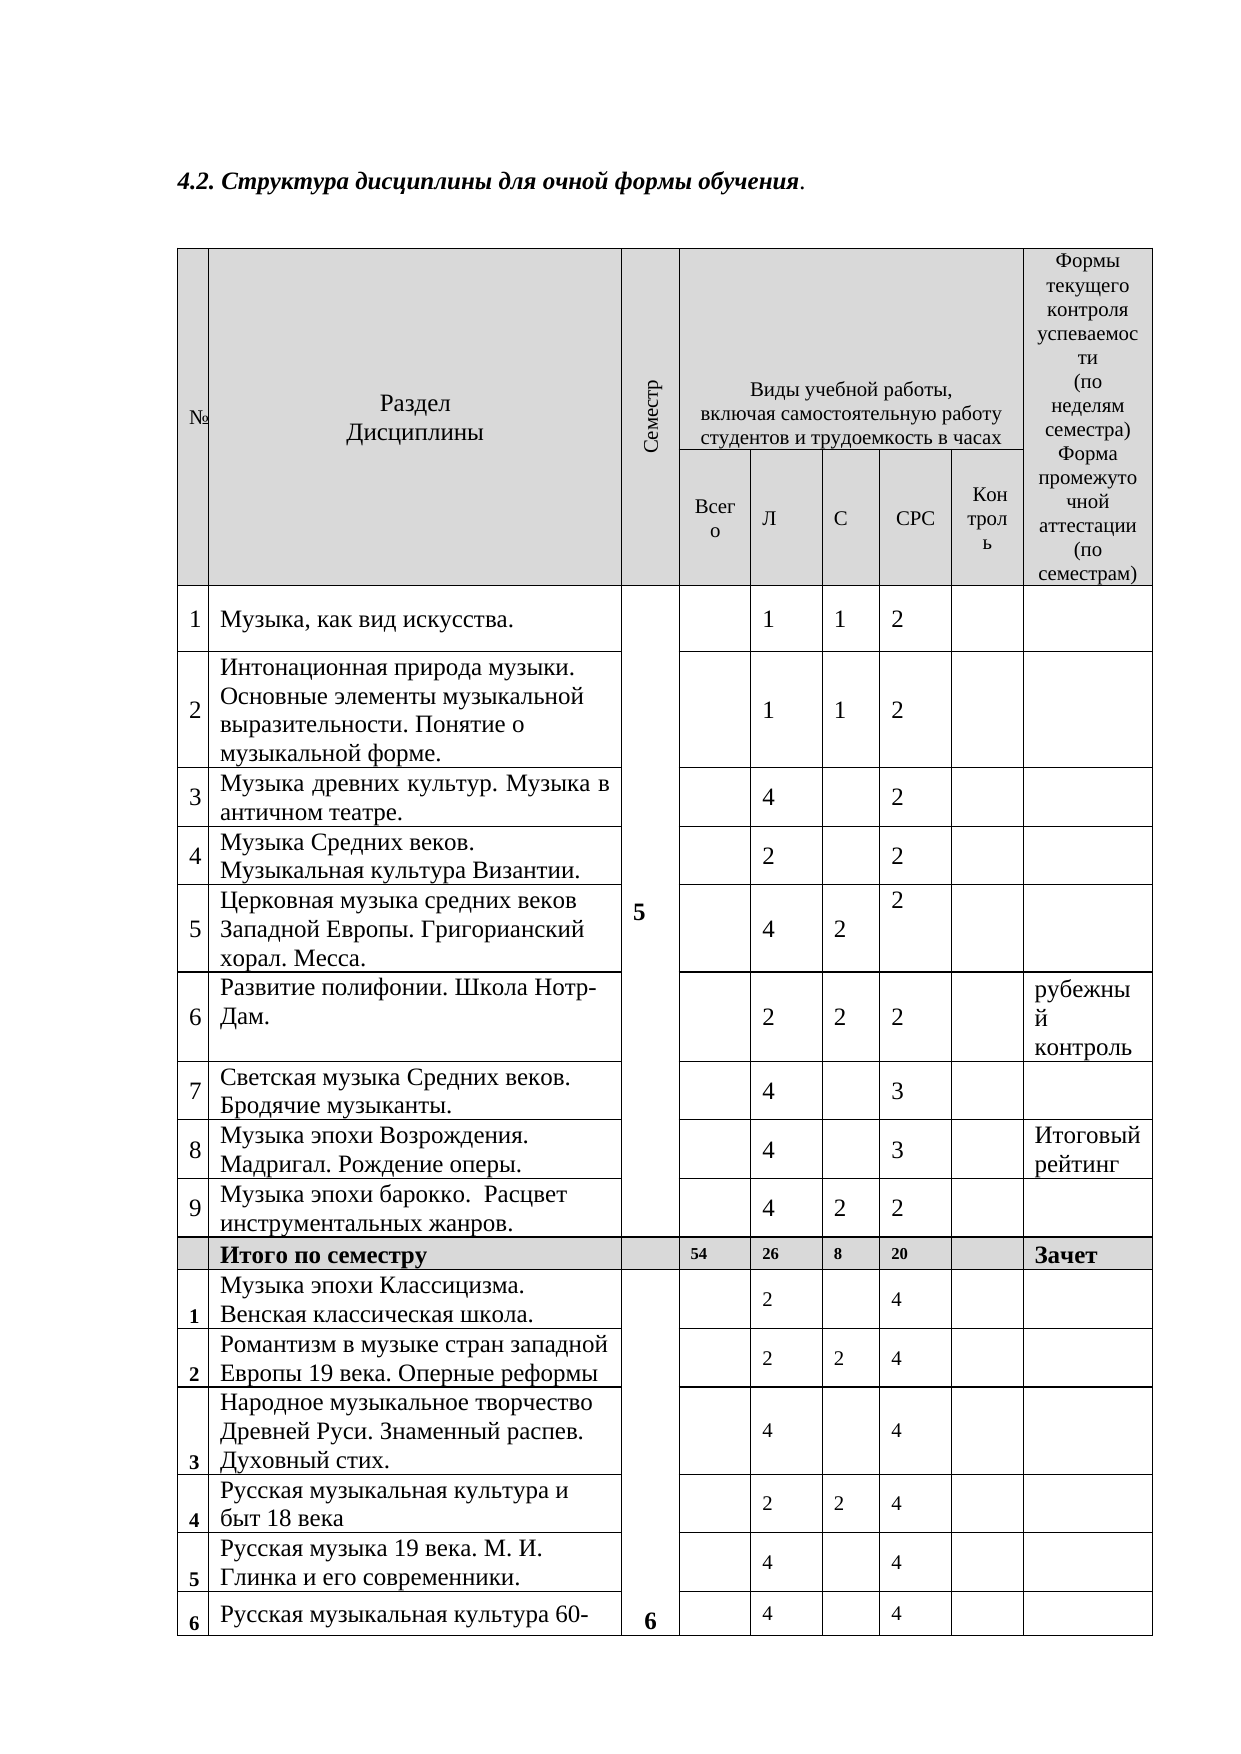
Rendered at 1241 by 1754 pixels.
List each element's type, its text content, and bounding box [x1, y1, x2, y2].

table_cell 3 [880, 1062, 951, 1119]
table_cell 1 [178, 1270, 208, 1328]
table_cell [952, 1062, 1023, 1119]
table_cell [1024, 1475, 1152, 1532]
table_cell [823, 1592, 879, 1635]
table_cell Музыка, как вид искусства. [209, 586, 621, 651]
table_cell 8 [823, 1238, 879, 1269]
table_cell [680, 768, 750, 826]
table_cell 4 [751, 768, 822, 826]
table_header Формы текущего контроля успеваемости (по неделям семестра) Форма промежуточной аттестации (по семестрам) [1024, 249, 1152, 585]
table_cell [622, 1238, 679, 1269]
table_cell 2 [880, 973, 951, 1061]
table_cell [952, 885, 1023, 914]
table_cell СРС [880, 450, 951, 585]
table_cell 4 [880, 1475, 951, 1532]
table_cell 2 [880, 768, 951, 826]
table_cell [1024, 1062, 1152, 1119]
table_cell [952, 1592, 1023, 1635]
table_cell 4 [880, 1329, 951, 1386]
table_cell [880, 914, 951, 971]
table_cell 2 [880, 586, 951, 651]
table_cell [1024, 1388, 1152, 1474]
table_cell 2 [823, 1179, 879, 1236]
table_cell [952, 1475, 1023, 1532]
table_cell 5 [178, 1533, 208, 1591]
table_cell 1 [823, 586, 879, 651]
table_cell [1024, 1592, 1152, 1635]
table_cell Контроль [952, 450, 1023, 585]
table_cell 7 [178, 1062, 208, 1119]
table_cell Народное музыкальное творчество Древней Руси. Знаменный распев. Духовный стих. [209, 1388, 621, 1474]
table_cell 6 [178, 973, 208, 1061]
table_cell 2 [880, 827, 951, 884]
table_cell 4 [751, 1592, 822, 1635]
table_cell [1024, 586, 1152, 651]
table_cell [680, 1475, 750, 1532]
table_cell [952, 586, 1023, 651]
table_cell С [823, 450, 879, 585]
table_header Раздел Дисциплины [209, 249, 621, 585]
table_cell 4 [751, 1120, 822, 1178]
table_cell 4 [880, 1592, 951, 1635]
table_cell [952, 768, 1023, 826]
table_cell [178, 1238, 208, 1269]
table_cell [680, 586, 750, 651]
table_cell Церковная музыка средних веков Западной Европы. Григорианский хорал. Месса. [209, 885, 621, 971]
table_cell [680, 1120, 750, 1178]
table_cell [680, 827, 750, 884]
table_cell [1024, 1270, 1152, 1328]
table_cell [823, 1533, 879, 1591]
table_cell 2 [823, 1475, 879, 1532]
table_cell Музыка эпохи Классицизма. Венская классическая школа. [209, 1270, 621, 1328]
table_cell [1024, 1179, 1152, 1236]
table_cell 4 [880, 1270, 951, 1328]
table_header Виды учебной работы, включая самостоятельную работу студентов и трудоемкость в часах [680, 249, 1023, 449]
table_cell Итого по семестру [209, 1238, 621, 1269]
table_cell Романтизм в музыке стран западной Европы 19 века. Оперные реформы [209, 1329, 621, 1386]
table_cell Зачет [1024, 1238, 1152, 1269]
table_cell 2 [751, 1329, 822, 1386]
table_cell 2 [823, 1329, 879, 1386]
table_cell [952, 652, 1023, 767]
table_cell Итоговый рейтинг [1024, 1120, 1152, 1178]
table_cell [1024, 652, 1152, 767]
table_cell [1024, 1533, 1152, 1591]
table_cell 26 [751, 1238, 822, 1269]
table_cell Музыка древних культур. Музыка в античном театре. [209, 768, 621, 826]
table_cell рубежный контроль [1024, 973, 1152, 1061]
table_cell [1024, 885, 1152, 971]
table_cell 3 [880, 1120, 951, 1178]
table_cell [823, 1270, 879, 1328]
table_cell 2 [751, 973, 822, 1061]
table_cell [680, 973, 750, 1061]
table_cell Музыка эпохи барокко. Расцвет инструментальных жанров. [209, 1179, 621, 1236]
table_cell [952, 1533, 1023, 1591]
table_cell 2 [823, 973, 879, 1061]
table_cell [952, 1270, 1023, 1328]
table_cell [1024, 1329, 1152, 1386]
table_cell [952, 973, 1023, 1061]
table_cell 4 [880, 1388, 951, 1474]
table_cell [1024, 827, 1152, 884]
table_cell 4 [751, 885, 822, 971]
table_cell 4 [751, 1179, 822, 1236]
table_cell 4 [751, 1533, 822, 1591]
table_cell 1 [751, 652, 822, 767]
table_cell Русская музыка 19 века. М. И. Глинка и его современники. [209, 1533, 621, 1591]
table_cell 2 [880, 885, 951, 914]
table_cell 2 [751, 1475, 822, 1532]
table_cell 2 [880, 652, 951, 767]
table_cell 5 [178, 885, 208, 971]
table_cell 1 [823, 652, 879, 767]
table_cell 54 [680, 1238, 750, 1269]
table_cell [680, 1179, 750, 1236]
table_cell [952, 1179, 1023, 1236]
table_cell [680, 1062, 750, 1119]
table_cell 4 [880, 1533, 951, 1591]
table_header № [178, 249, 208, 585]
table_cell Музыка Средних веков. Музыкальная культура Византии. [209, 827, 621, 884]
table_cell [952, 1120, 1023, 1178]
table_cell 4 [178, 827, 208, 884]
table_cell 2 [823, 885, 879, 971]
table_cell [680, 652, 750, 767]
table_cell [952, 1388, 1023, 1474]
table_cell Всего [680, 450, 750, 585]
table_cell [823, 768, 879, 826]
table_cell 8 [178, 1120, 208, 1178]
table_cell 2 [178, 1329, 208, 1386]
table_cell [823, 827, 879, 884]
table_cell Л [751, 450, 822, 585]
table_cell [680, 1270, 750, 1328]
table_cell Светская музыка Средних веков. Бродячие музыканты. [209, 1062, 621, 1119]
table_cell [823, 1062, 879, 1119]
table_cell 3 [178, 1388, 208, 1474]
table_cell 5 [622, 586, 679, 1236]
table_cell 4 [751, 1062, 822, 1119]
table_cell Развитие полифонии. Школа Нотр-Дам. [209, 973, 621, 1061]
table_cell [680, 885, 750, 971]
table_cell 1 [751, 586, 822, 651]
text 4.2. Структура дисциплины для очной формы обучения. [177, 166, 1152, 194]
table_cell [952, 914, 1023, 971]
table_header Семестр [622, 249, 679, 585]
table_cell 1 [178, 586, 208, 651]
table_cell [952, 827, 1023, 884]
table_cell [952, 1238, 1023, 1269]
table_cell 6 [178, 1592, 208, 1635]
table_cell 2 [178, 652, 208, 767]
table_cell Русская музыкальная культура и быт 18 века [209, 1475, 621, 1532]
table_cell 2 [751, 827, 822, 884]
table_cell 4 [178, 1475, 208, 1532]
table_cell 3 [178, 768, 208, 826]
table_cell [823, 1388, 879, 1474]
table_cell 2 [880, 1179, 951, 1236]
table_cell 4 [751, 1388, 822, 1474]
table_cell 6 [622, 1270, 679, 1635]
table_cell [209, 1592, 621, 1635]
table_cell Интонационная природа музыки. Основные элементы музыкальной выразительности. Понятие о музыкальной форме. [209, 652, 621, 767]
table_cell 9 [178, 1179, 208, 1236]
table_cell [823, 1120, 879, 1178]
table_cell [680, 1533, 750, 1591]
table_cell Музыка эпохи Возрождения. Мадригал. Рождение оперы. [209, 1120, 621, 1178]
table_cell [680, 1388, 750, 1474]
table_cell [680, 1592, 750, 1635]
table_cell [1024, 768, 1152, 826]
table_cell 2 [751, 1270, 822, 1328]
table_cell [952, 1329, 1023, 1386]
table_cell 20 [880, 1238, 951, 1269]
table_cell [680, 1329, 750, 1386]
